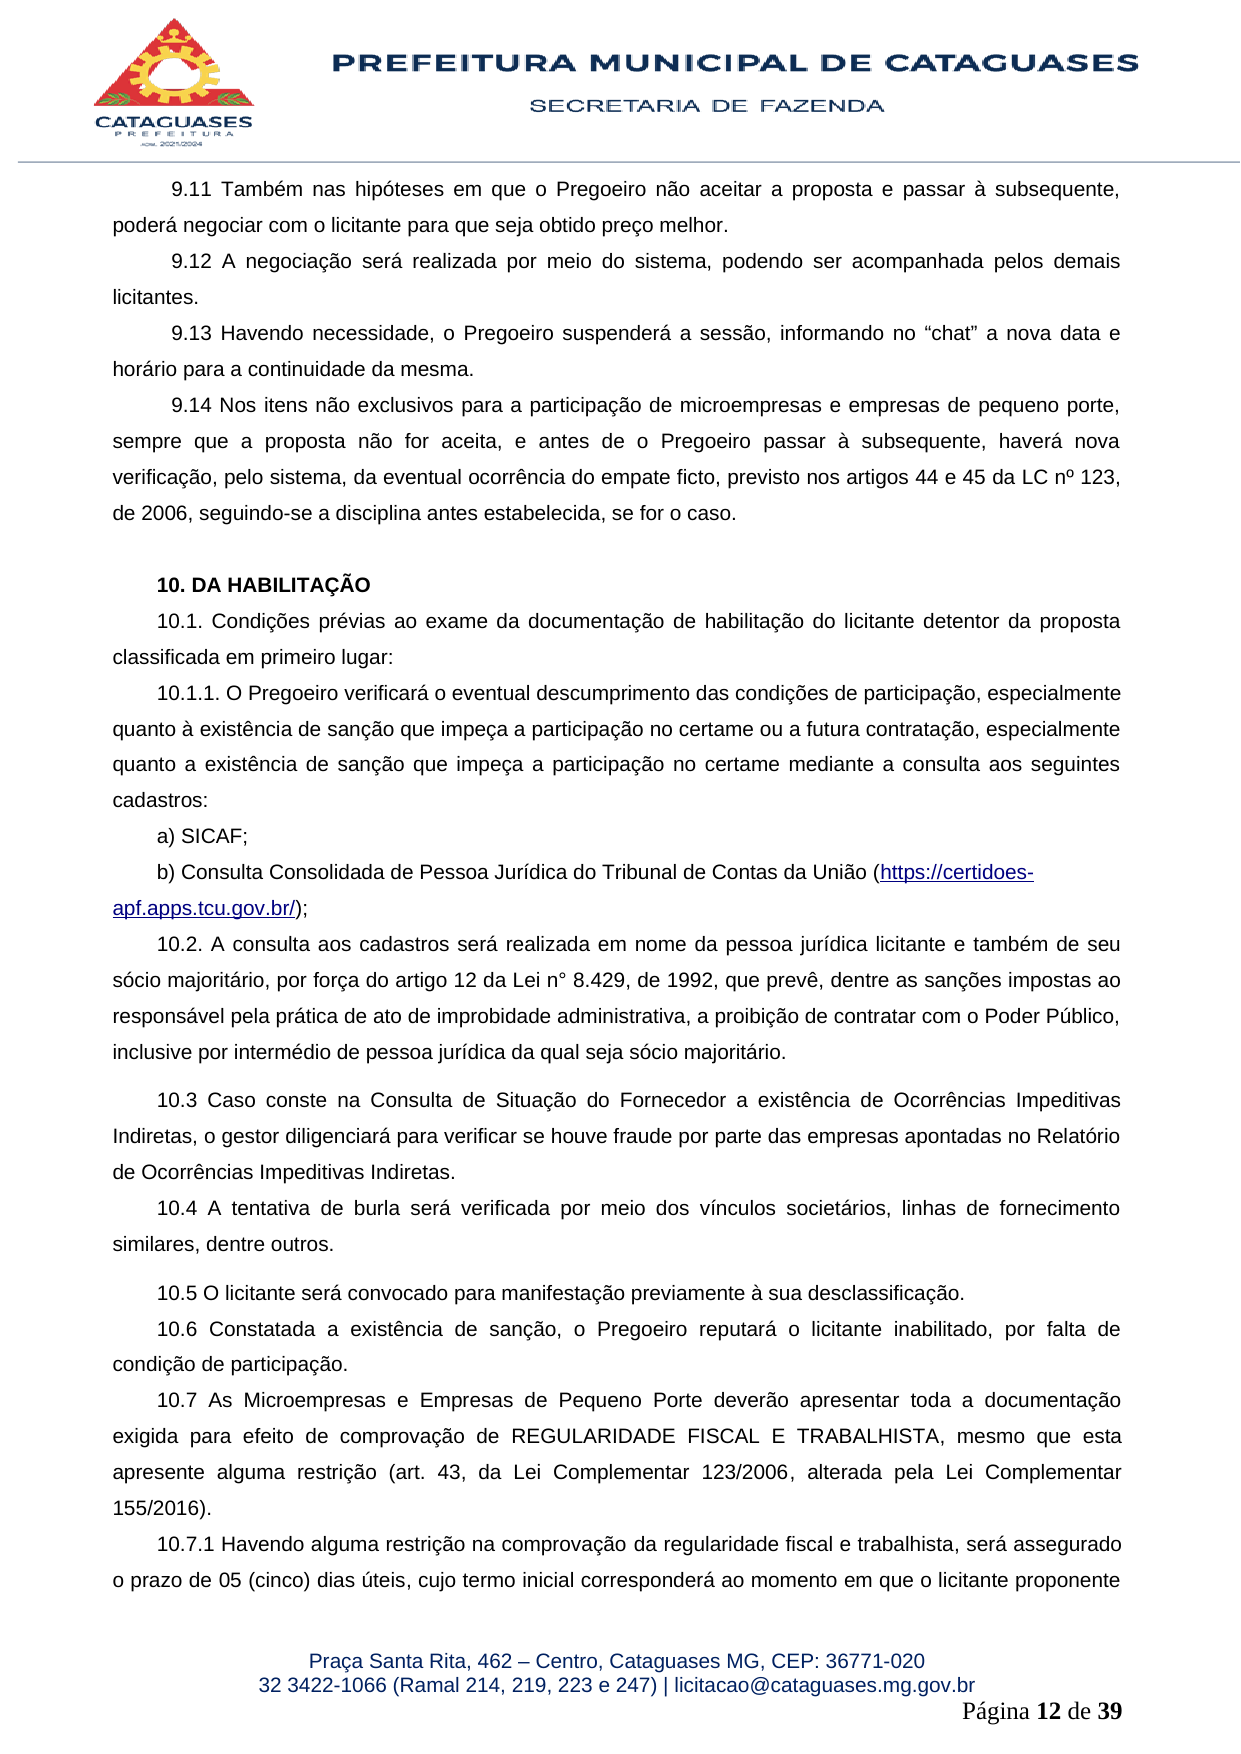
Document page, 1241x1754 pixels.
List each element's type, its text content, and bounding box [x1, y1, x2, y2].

list 9.11 Também nas hipóteses em que o Pregoeiro não aceitar a proposta e passar à subsequente, poderá negociar com o licitante para que seja obtido preço melhor. [112, 177, 1122, 237]
list 10.4 A tentativa de burla será verificada por meio dos vínculos societários, linhas de fornecimento similares, dentre outros. [112, 1196, 1122, 1256]
text a) SICAF; [112, 824, 1122, 848]
text 10.7 As Microempresas e Empresas de Pequeno Porte deverão apresentar toda a documentação exigida para efeito de comprovação de REGULARIDADE FISCAL E TRABALHISTA, mesmo que esta apresente alguma restrição (art. 43, da Lei Complementar 123/2006, alterada pela Lei Complementar 155/2016). [112, 1388, 1122, 1520]
list 10.3 Caso conste na Consulta de Situação do Fornecedor a existência de Ocorrências Impeditivas Indiretas, o gestor diligenciará para verificar se houve fraude por parte das empresas apontadas no Relatório de Ocorrências Impeditivas Indiretas. [112, 1088, 1122, 1184]
text 10.5 O licitante será convocado para manifestação previamente à sua desclassificação. [112, 1280, 1122, 1304]
text 10.1. Condições prévias ao exame da documentação de habilitação do licitante detentor da proposta classificada em primeiro lugar: [112, 608, 1122, 668]
text 10.2. A consulta aos cadastros será realizada em nome da pessoa jurídica licitante e também de seu sócio majoritário, por força do artigo 12 da Lei n° 8.429, de 1992, que prevê, dentre as sanções impostas ao responsável pela prática de ato de improbidade administrativa, a proibição de contratar com o Poder Público, inclusive por intermédio de pessoa jurídica da qual seja sócio majoritário. [112, 932, 1122, 1064]
text 10.1.1. O Pregoeiro verificará o eventual descumprimento das condições de participação, especialmente quanto à existência de sanção que impeça a participação no certame ou a futura contratação, especialmente quanto a existência de sanção que impeça a participação no certame mediante a consulta aos seguintes cadastros: [112, 680, 1122, 812]
list 9.14 Nos itens não exclusivos para a participação de microempresas e empresas de pequeno porte, sempre que a proposta não for aceita, e antes de o Pregoeiro passar à subsequente, haverá nova verificação, pelo sistema, da eventual ocorrência do empate ficto, previsto nos artigos 44 e 45 da LC nº 123, de 2006, seguindo-se a disciplina antes estabelecida, se for o caso. [112, 393, 1122, 525]
list 10. DA HABILITAÇÃO [112, 573, 1122, 597]
list 9.12 A negociação será realizada por meio do sistema, podendo ser acompanhada pelos demais licitantes. [112, 249, 1122, 309]
list 9.13 Havendo necessidade, o Pregoeiro suspenderá a sessão, informando no “chat” a nova data e horário para a continuidade da mesma. [112, 321, 1122, 381]
text 10.6 Constatada a existência de sanção, o Pregoeiro reputará o licitante inabilitado, por falta de condição de participação. [112, 1316, 1122, 1376]
picture [17, 15, 1238, 163]
text b) Consulta Consolidada de Pessoa Jurídica do Tribunal de Contas da União (https://certidoes-apf.apps.tcu.gov.br/); [112, 860, 1122, 920]
